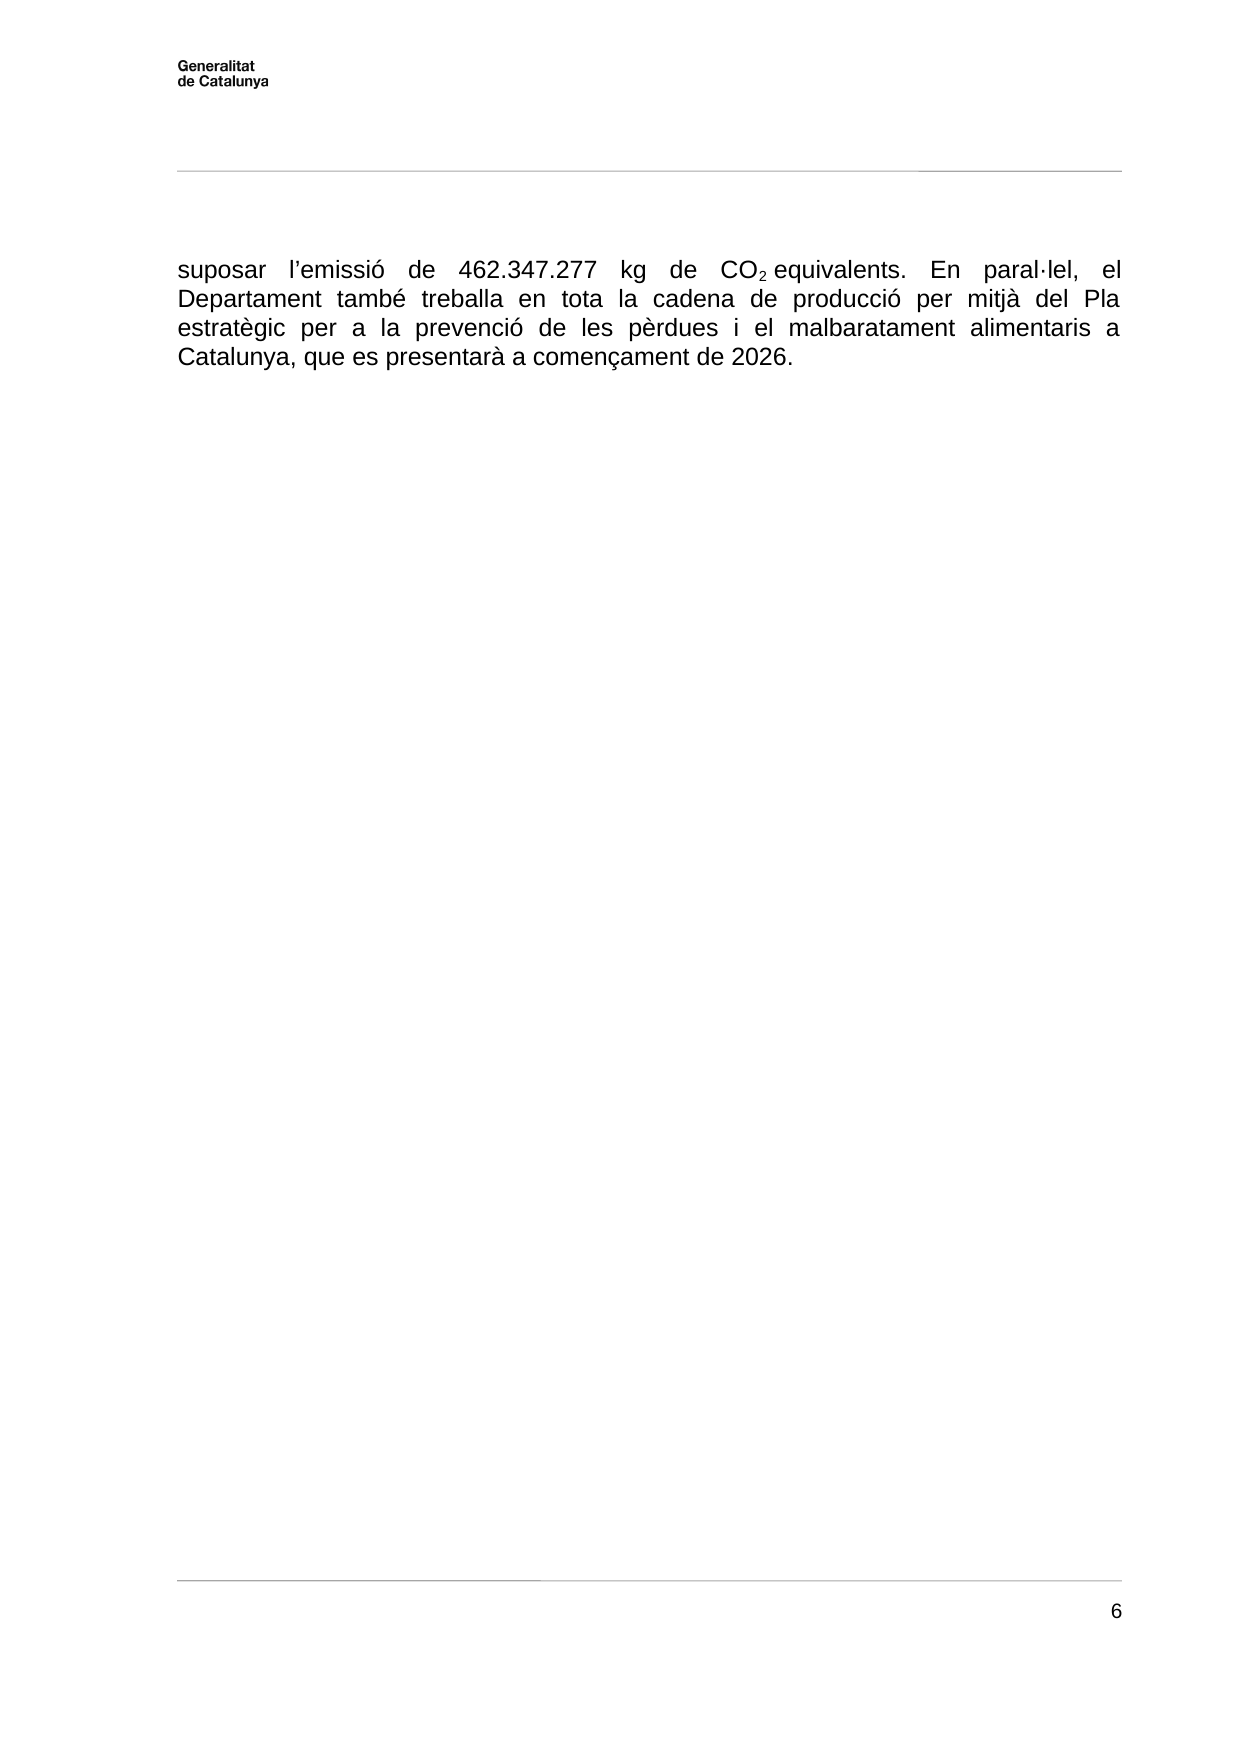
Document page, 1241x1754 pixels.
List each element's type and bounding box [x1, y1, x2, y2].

text [177, 256, 1122, 371]
picture [177, 59, 269, 92]
